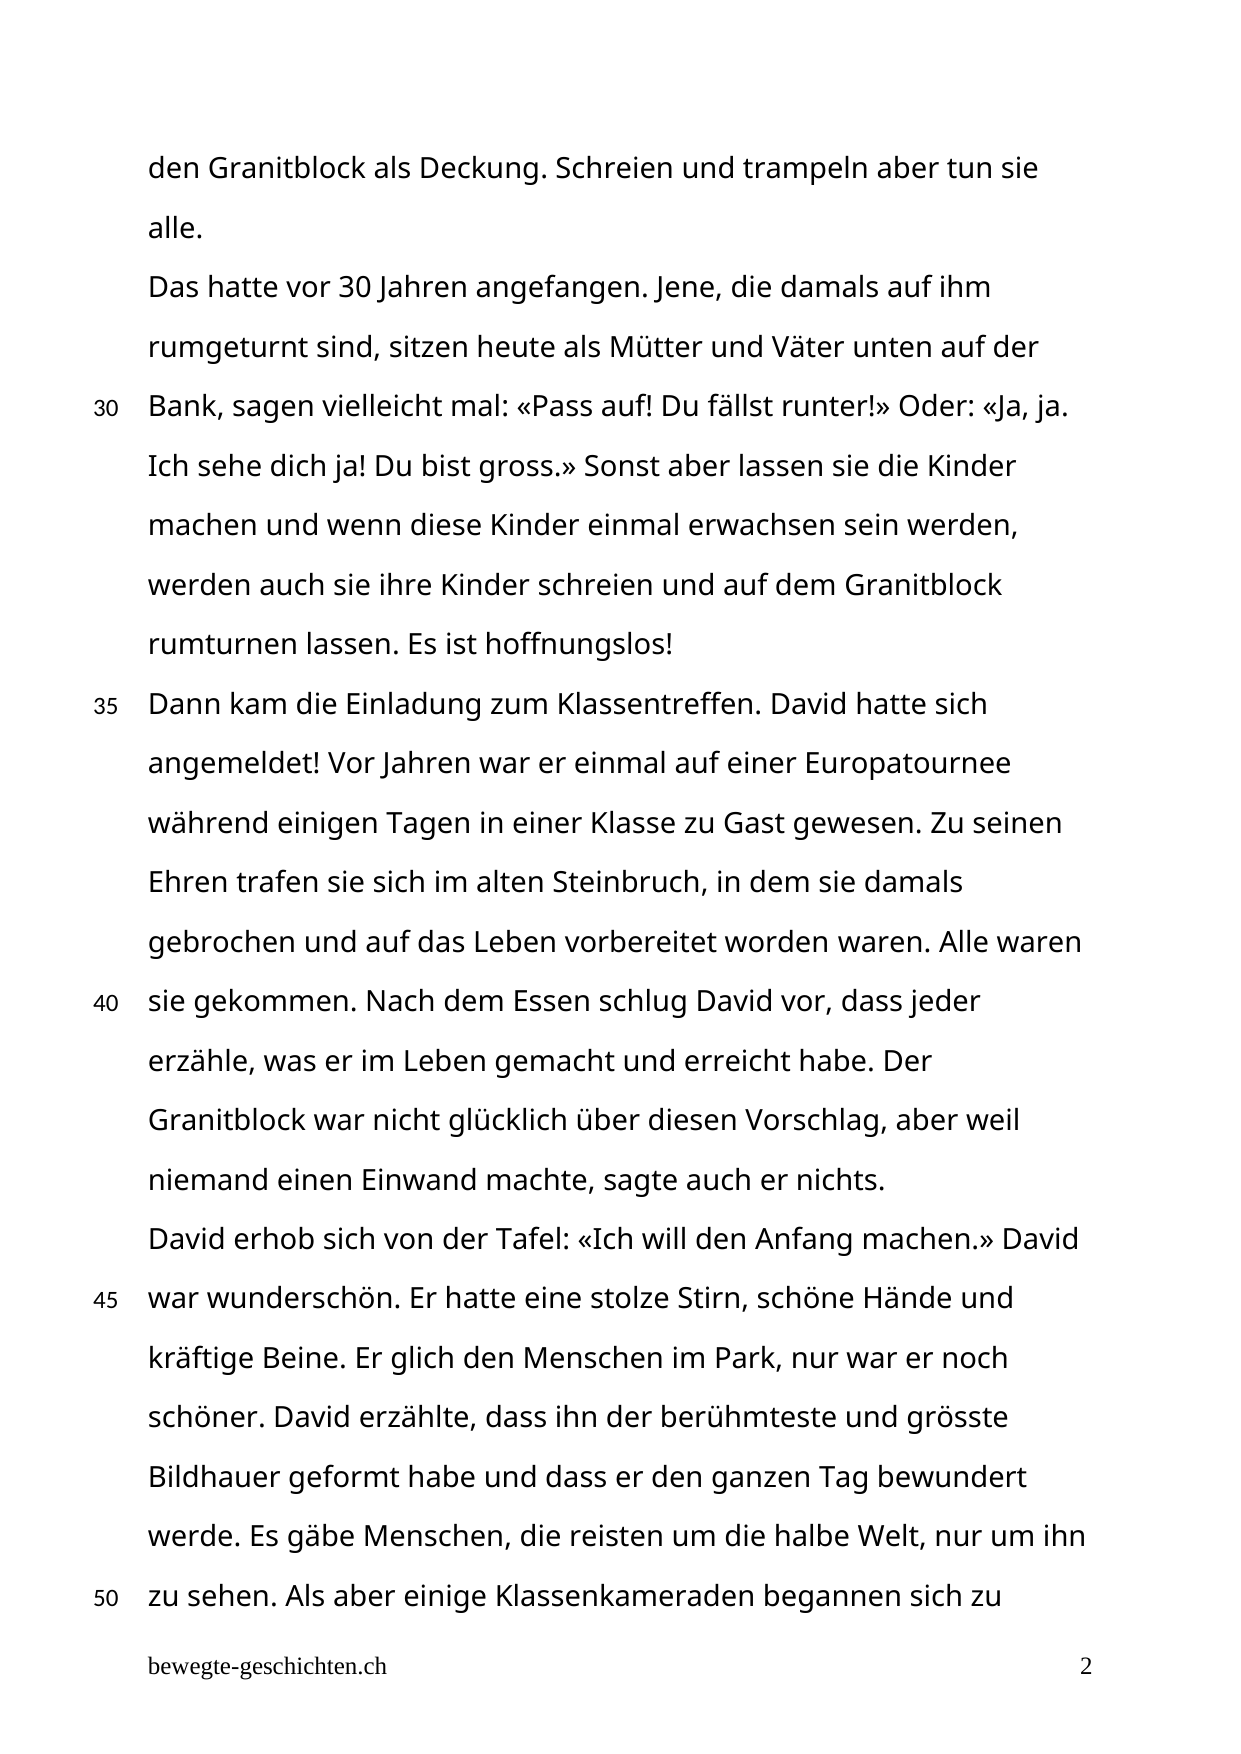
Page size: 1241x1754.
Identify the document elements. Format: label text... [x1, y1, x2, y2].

text Das hatte vor 30 Jahren angefangen. Jene, die damals auf ihm rumgeturnt sind, sitzen heute als Mütter und Väter unten auf der Bank, sagen vielleicht mal: «Pass auf! Du fällst runter!» Oder: «Ja, ja. Ich sehe dich ja! Du bist gross.» Sonst aber lassen sie die Kinder machen und wenn diese Kinder einmal erwachsen sein werden, werden auch sie ihre Kinder schreien und auf dem Granitblock rumturnen lassen. Es ist hoffnungslos! [148, 267, 1092, 663]
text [148, 148, 1092, 247]
text Dann kam die Einladung zum Klassentreffen. David hatte sich angemeldet! Vor Jahren war er einmal auf einer Europatournee während einigen Tagen in einer Klasse zu Gast gewesen. Zu seinen Ehren trafen sie sich im alten Steinbruch, in dem sie damals gebrochen und auf das Leben vorbereitet worden waren. Alle waren sie gekommen. Nach dem Essen schlug David vor, dass jeder erzähle, was er im Leben gemacht und erreicht habe. Der Granitblock war nicht glücklich über diesen Vorschlag, aber weil niemand einen Einwand machte, sagte auch er nichts. [148, 683, 1092, 1198]
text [148, 1218, 1092, 1615]
